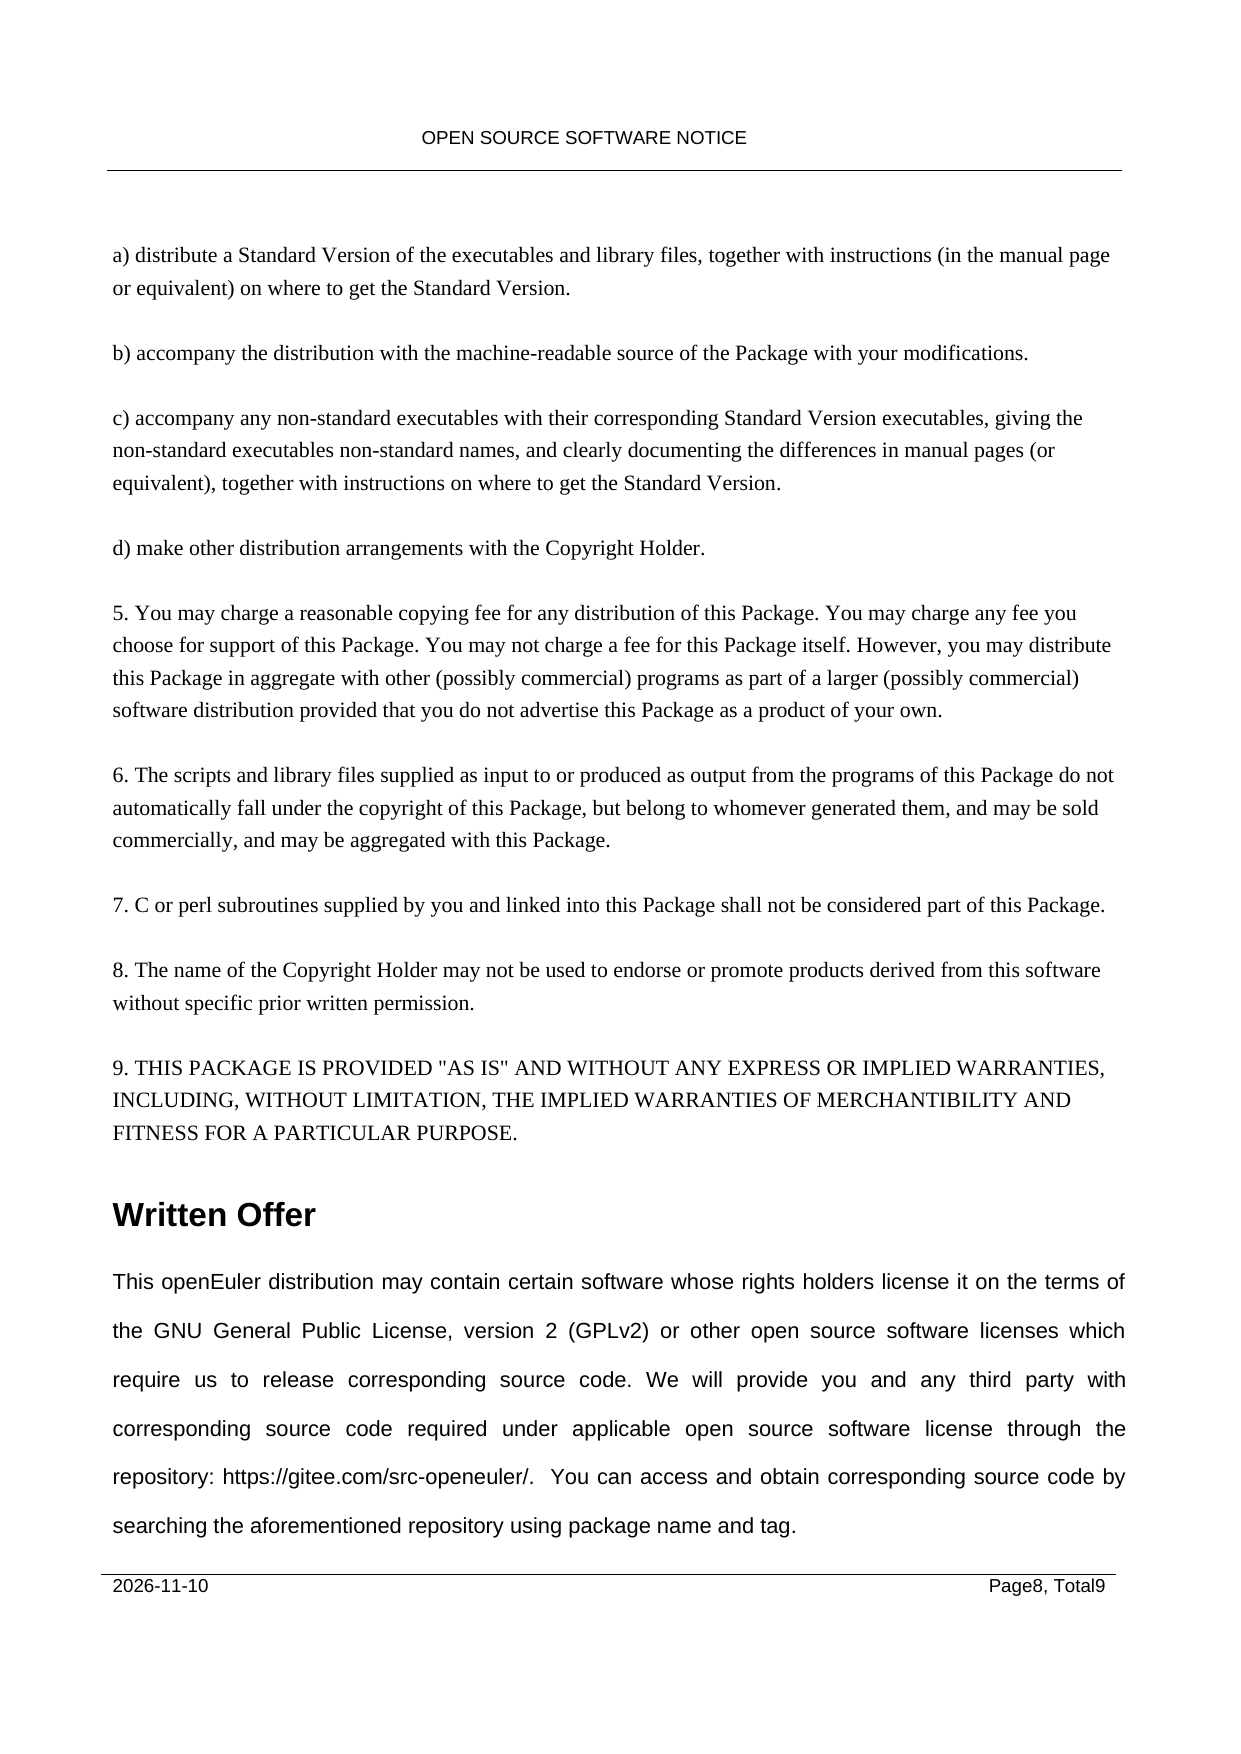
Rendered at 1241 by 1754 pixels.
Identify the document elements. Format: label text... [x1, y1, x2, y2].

text This openEuler distribution may contain certain software whose rights holders license it on the terms of the GNU General Public License, version 2 (GPLv2) or other open source software licenses which require us to release corresponding source code. We will provide you and any third party with corresponding source code required under applicable open source software license through the repository: https://gitee.com/src-openeuler/. You can access and obtain corresponding source code by searching the aforementioned repository using package name and tag. [112, 1266, 1128, 1542]
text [112, 206, 1128, 1181]
text Written Offer [112, 1181, 1128, 1246]
